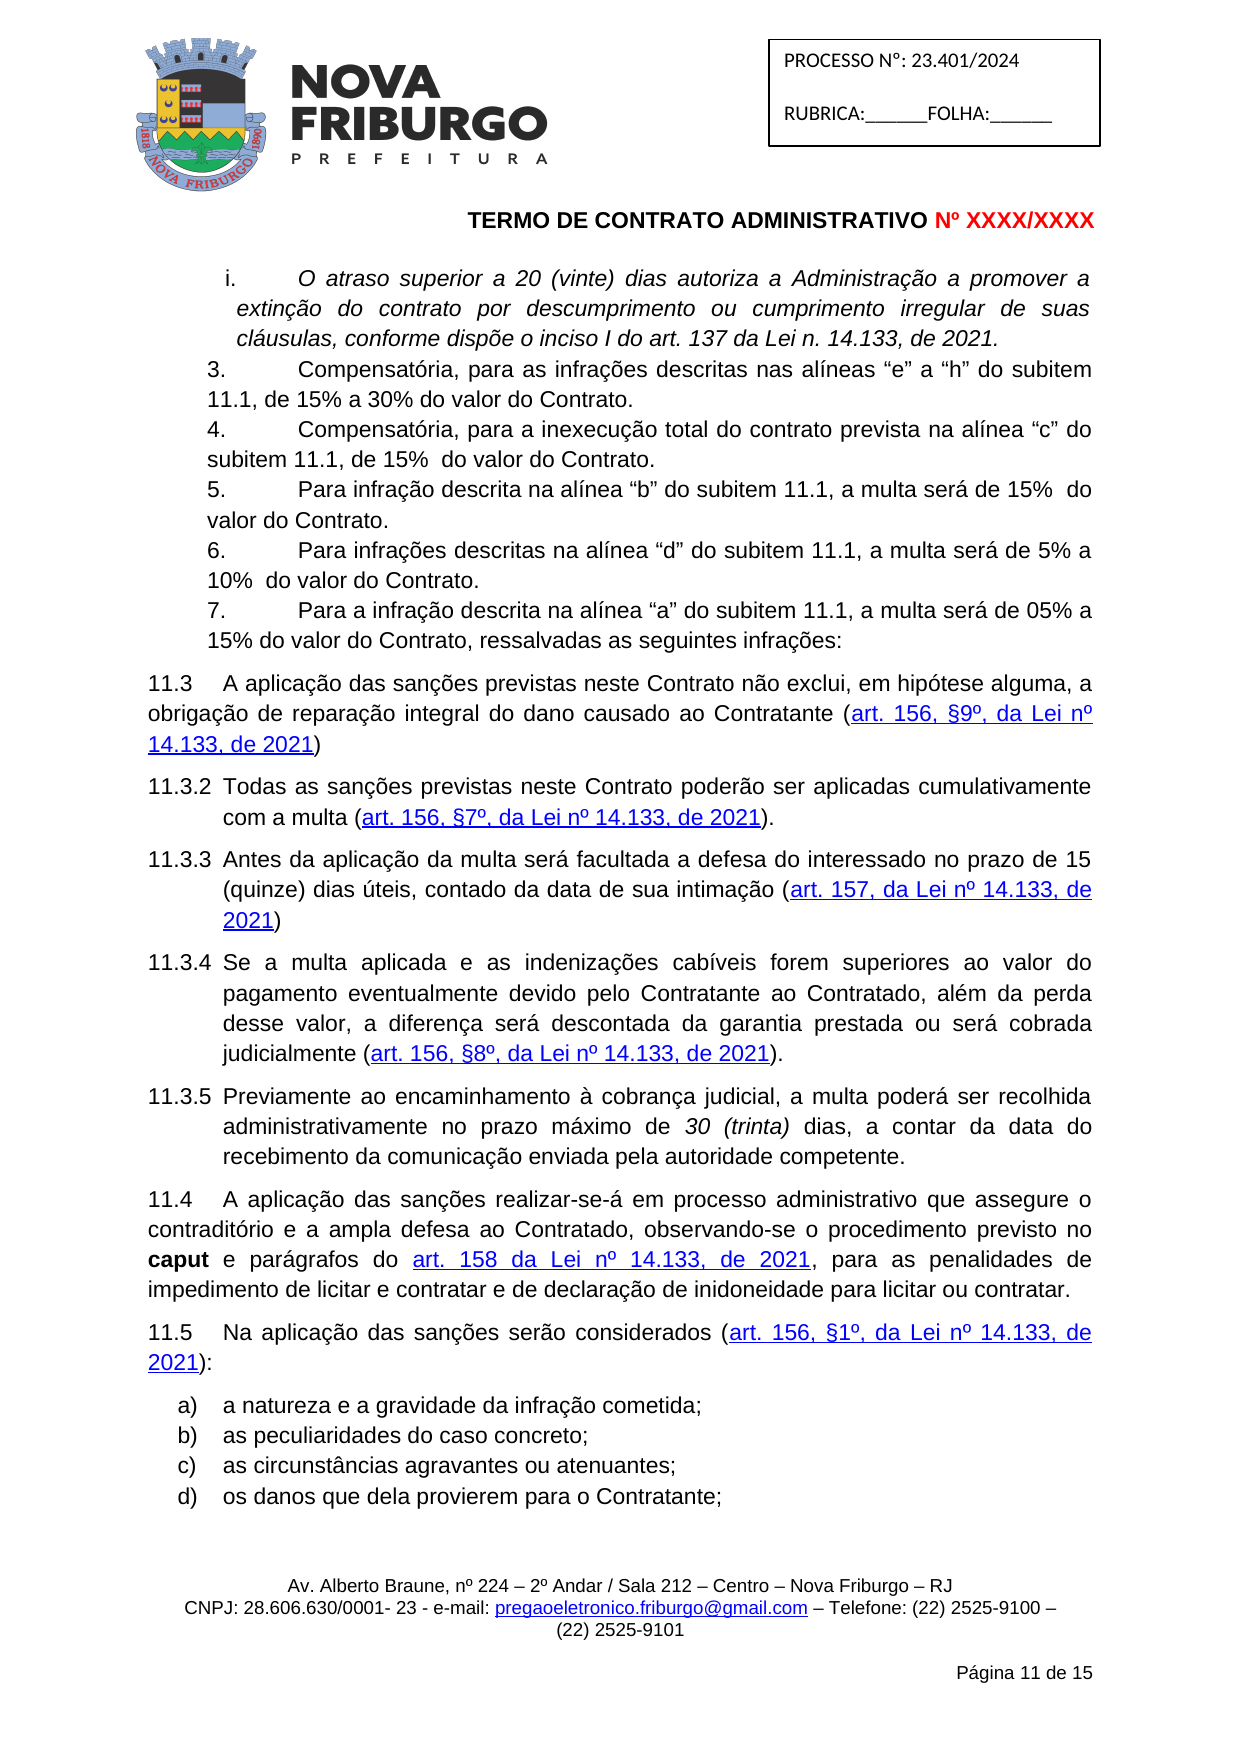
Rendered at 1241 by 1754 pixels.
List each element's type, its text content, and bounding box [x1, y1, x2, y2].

list Compensatória, para a inexecução total do contrato prevista na alínea “c” do subitem 11.1, de 15% do valor do Contrato. [207, 416, 1092, 472]
list A aplicação das sanções previstas neste Contrato não exclui, em hipótese alguma, a obrigação de reparação integral do dano causado ao Contratante (art. 156, §9º, da Lei nº 14.133, de 2021) [148, 670, 1092, 757]
list Para infração descrita na alínea “b” do subitem 11.1, a multa será de 15% do valor do Contrato. [207, 476, 1092, 533]
list O atraso superior a 20 (vinte) dias autoriza a Administração a promover a extinção do contrato por descumprimento ou cumprimento irregular de suas cláusulas, conforme dispõe o inciso I do art. 137 da Lei n. 14.133, de 2021. [236, 265, 1092, 352]
list Se a multa aplicada e as indenizações cabíveis forem superiores ao valor do pagamento eventualmente devido pelo Contratante ao Contratado, além da perda desse valor, a diferença será descontada da garantia prestada ou será cobrada judicialmente (art. 156, §8º, da Lei nº 14.133, de 2021). [148, 949, 1092, 1066]
picture [120, 31, 563, 193]
list Todas as sanções previstas neste Contrato poderão ser aplicadas cumulativamente com a multa (art. 156, §7º, da Lei nº 14.133, de 2021). [148, 773, 1092, 830]
list Antes da aplicação da multa será facultada a defesa do interessado no prazo de 15 (quinze) dias úteis, contado da data de sua intimação (art. 157, da Lei nº 14.133, de 2021) [148, 846, 1092, 933]
list Previamente ao encaminhamento à cobrança judicial, a multa poderá ser recolhida administrativamente no prazo máximo de 30 (trinta) dias, a contar da data do recebimento da comunicação enviada pela autoridade competente. [148, 1083, 1092, 1169]
list Para a infração descrita na alínea “a” do subitem 11.1, a multa será de 05% a 15% do valor do Contrato, ressalvadas as seguintes infrações: [207, 597, 1092, 654]
list Na aplicação das sanções serão considerados (art. 156, §1º, da Lei nº 14.133, de 2021): [148, 1319, 1092, 1376]
list os danos que dela provierem para o Contratante; [177, 1483, 1092, 1509]
list A aplicação das sanções realizar-se-á em processo administrativo que assegure o contraditório e a ampla defesa ao Contratado, observando-se o procedimento previsto no caput e parágrafos do art. 158 da Lei nº 14.133, de 2021, para as penalidades de impedimento de licitar e contratar e de declaração de inidoneidade para licitar ou contratar. [148, 1186, 1092, 1303]
list as circunstâncias agravantes ou atenuantes; [177, 1452, 1092, 1479]
list a natureza e a gravidade da infração cometida; [177, 1392, 1092, 1418]
list as peculiaridades do caso concreto; [177, 1422, 1092, 1448]
list Para infrações descritas na alínea “d” do subitem 11.1, a multa será de 5% a 10% do valor do Contrato. [207, 537, 1092, 593]
list Compensatória, para as infrações descritas nas alíneas “e” a “h” do subitem 11.1, de 15% a 30% do valor do Contrato. [207, 356, 1092, 412]
